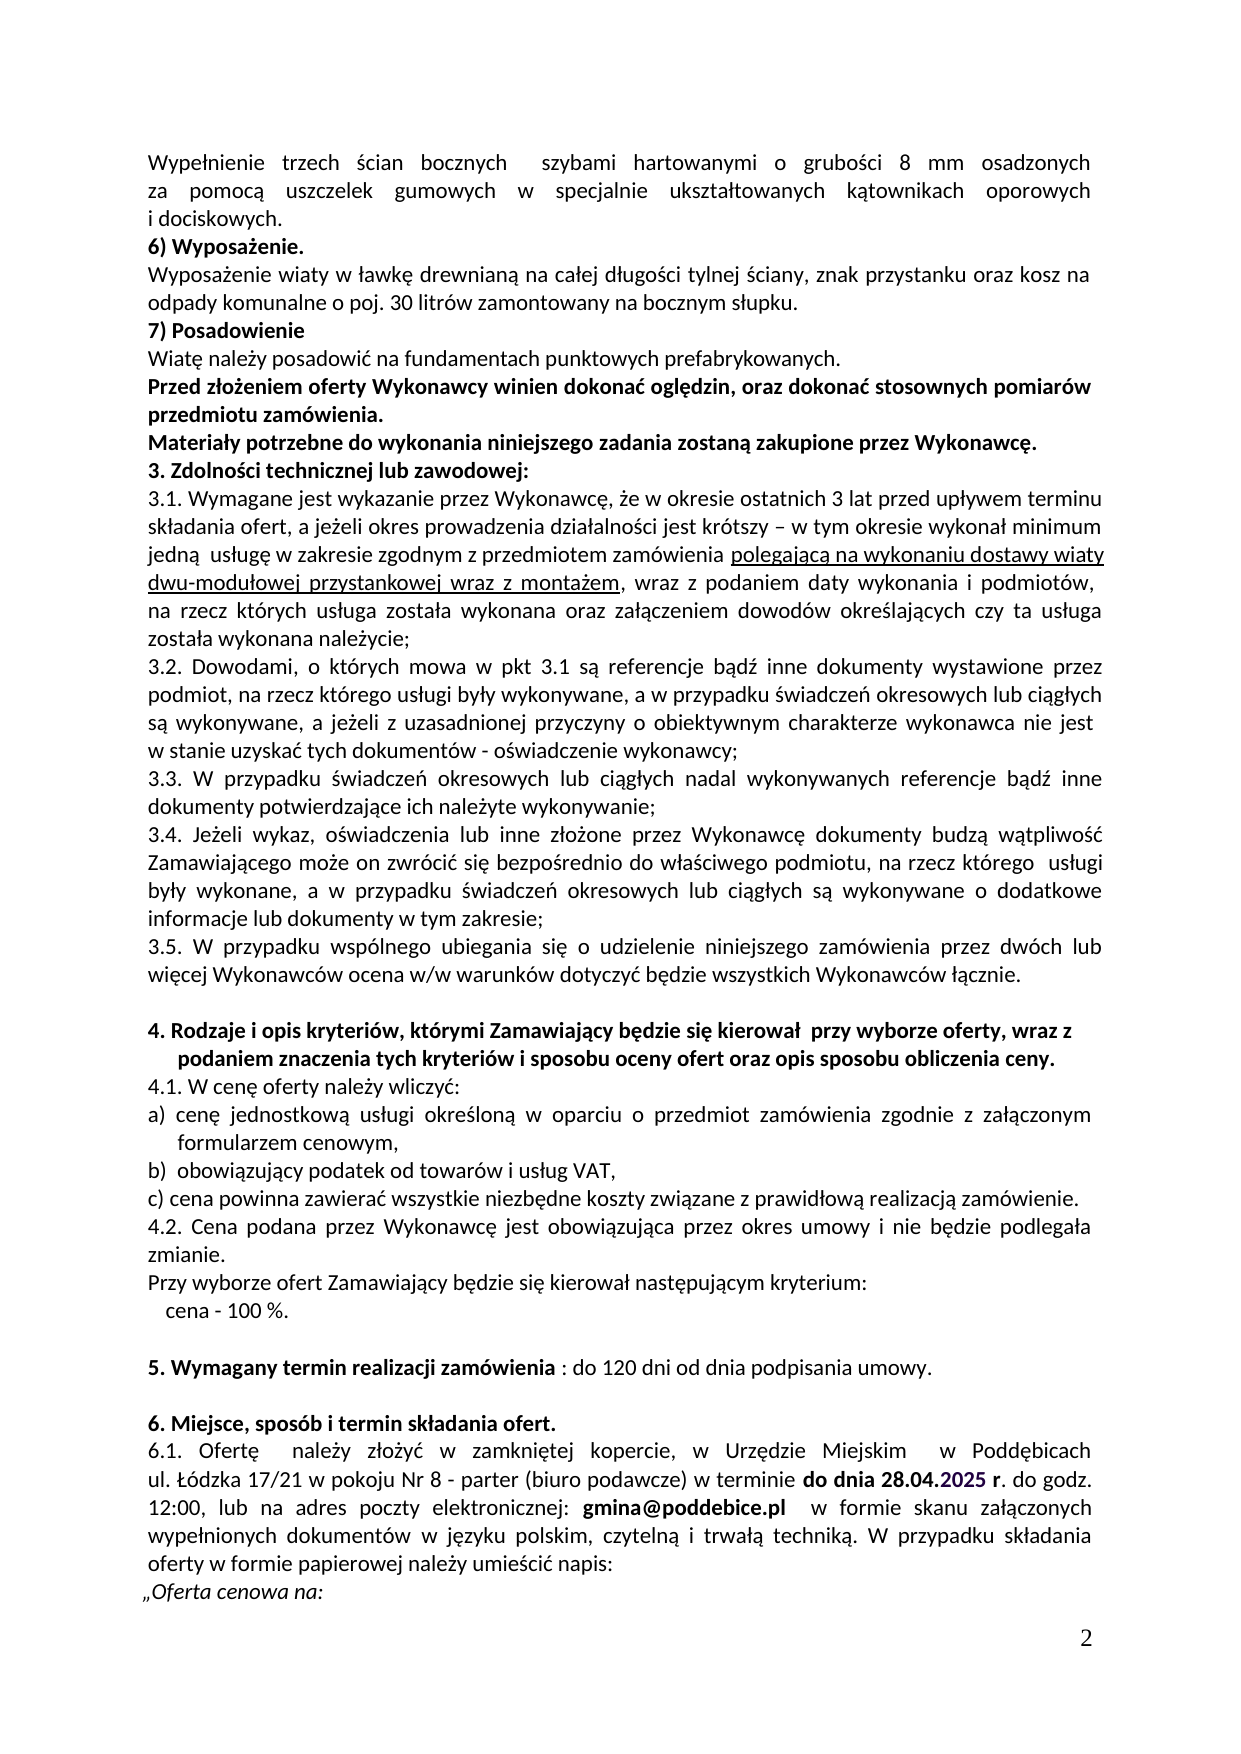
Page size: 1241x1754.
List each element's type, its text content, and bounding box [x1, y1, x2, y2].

text b) obowiązujący podatek od towarów i usług VAT, [148, 1156, 1092, 1184]
text 3.5. W przypadku wspólnego ubiegania się o udzielenie niniejszego zamówienia przez dwóch lub więcej Wykonawców ocena w/w warunków dotyczyć będzie wszystkich Wykonawców łącznie. [148, 932, 1104, 988]
text 4.1. W cenę oferty należy wliczyć: [148, 1072, 1092, 1100]
text Wiatę należy posadowić na fundamentach punktowych prefabrykowanych. [148, 344, 1092, 372]
text 6) Wyposażenie. [148, 232, 1092, 260]
text Wypełnienie trzech ścian bocznych szybami hartowanymi o grubości 8 mm osadzonych za pomocą uszczelek gumowych w specjalnie ukształtowanych kątownikach oporowych i dociskowych. [148, 148, 1092, 232]
list Materiały potrzebne do wykonania niniejszego zadania zostaną zakupione przez Wykonawcę. [148, 428, 1092, 456]
text Przy wyborze ofert Zamawiający będzie się kierował następującym kryterium: [148, 1268, 1092, 1297]
text c) cena powinna zawierać wszystkie niezbędne koszty związane z prawidłową realizacją zamówienie. [148, 1184, 1092, 1212]
text 3. Zdolności technicznej lub zawodowej: [148, 456, 1092, 484]
text 7) Posadowienie [148, 316, 1092, 344]
text 3.2. Dowodami, o których mowa w pkt 3.1 są referencje bądź inne dokumenty wystawione przez podmiot, na rzecz którego usługi były wykonywane, a w przypadku świadczeń okresowych lub ciągłych są wykonywane, a jeżeli z uzasadnionej przyczyny o obiektywnym charakterze wykonawca nie jest w stanie uzyskać tych dokumentów - oświadczenie wykonawcy; [148, 652, 1104, 764]
text 6.1. Ofertę należy złożyć w zamkniętej kopercie, w Urzędzie Miejskim w Poddębicach ul. Łódzka 17/21 w pokoju Nr 8 - parter (biuro podawcze) w terminie do dnia 28.04.2025 r. do godz. 12:00, lub na adres poczty elektronicznej: gmina@poddebice.pl w formie skanu załączonych wypełnionych dokumentów w języku polskim, czytelną i trwałą techniką. W przypadku składania oferty w formie papierowej należy umieścić napis: [148, 1437, 1092, 1577]
text „Oferta cenowa na: [142, 1577, 1092, 1605]
text 3.4. Jeżeli wykaz, oświadczenia lub inne złożone przez Wykonawcę dokumenty budzą wątpliwość Zamawiającego może on zwrócić się bezpośrednio do właściwego podmiotu, na rzecz którego usługi były wykonane, a w przypadku świadczeń okresowych lub ciągłych są wykonywane o dodatkowe informacje lub dokumenty w tym zakresie; [148, 820, 1104, 932]
text Wyposażenie wiaty w ławkę drewnianą na całej długości tylnej ściany, znak przystanku oraz kosz na odpady komunalne o poj. 30 litrów zamontowany na bocznym słupku. [148, 260, 1092, 316]
text 6. Miejsce, sposób i termin składania ofert. [148, 1409, 1092, 1437]
text 3.1. Wymagane jest wykazanie przez Wykonawcę, że w okresie ostatnich 3 lat przed upływem terminu składania ofert, a jeżeli okres prowadzenia działalności jest krótszy – w tym okresie wykonał minimum jedną usługę w zakresie zgodnym z przedmiotem zamówienia polegającą na wykonaniu dostawy wiaty dwu-modułowej przystankowej wraz z montażem, wraz z podaniem daty wykonania i podmiotów, na rzecz których usługa została wykonana oraz załączeniem dowodów określających czy ta usługa została wykonana należycie; [148, 484, 1104, 652]
text 3.3. W przypadku świadczeń okresowych lub ciągłych nadal wykonywanych referencje bądź inne dokumenty potwierdzające ich należyte wykonywanie; [148, 764, 1104, 820]
text 4. Rodzaje i opis kryteriów, którymi Zamawiający będzie się kierował przy wyborze oferty, wraz z podaniem znaczenia tych kryteriów i sposobu oceny ofert oraz opis sposobu obliczenia ceny. [148, 1016, 1092, 1072]
text a) cenę jednostkową usługi określoną w oparciu o przedmiot zamówienia zgodnie z załączonym formularzem cenowym, [148, 1100, 1092, 1156]
text 5. Wymagany termin realizacji zamówienia : do 120 dni od dnia podpisania umowy. [148, 1353, 1092, 1381]
text cena - 100 %. [165, 1297, 1092, 1324]
text Przed złożeniem oferty Wykonawcy winien dokonać oględzin, oraz dokonać stosownych pomiarów przedmiotu zamówienia. [148, 372, 1092, 428]
text 4.2. Cena podana przez Wykonawcę jest obowiązująca przez okres umowy i nie będzie podlegała zmianie. [148, 1212, 1092, 1268]
